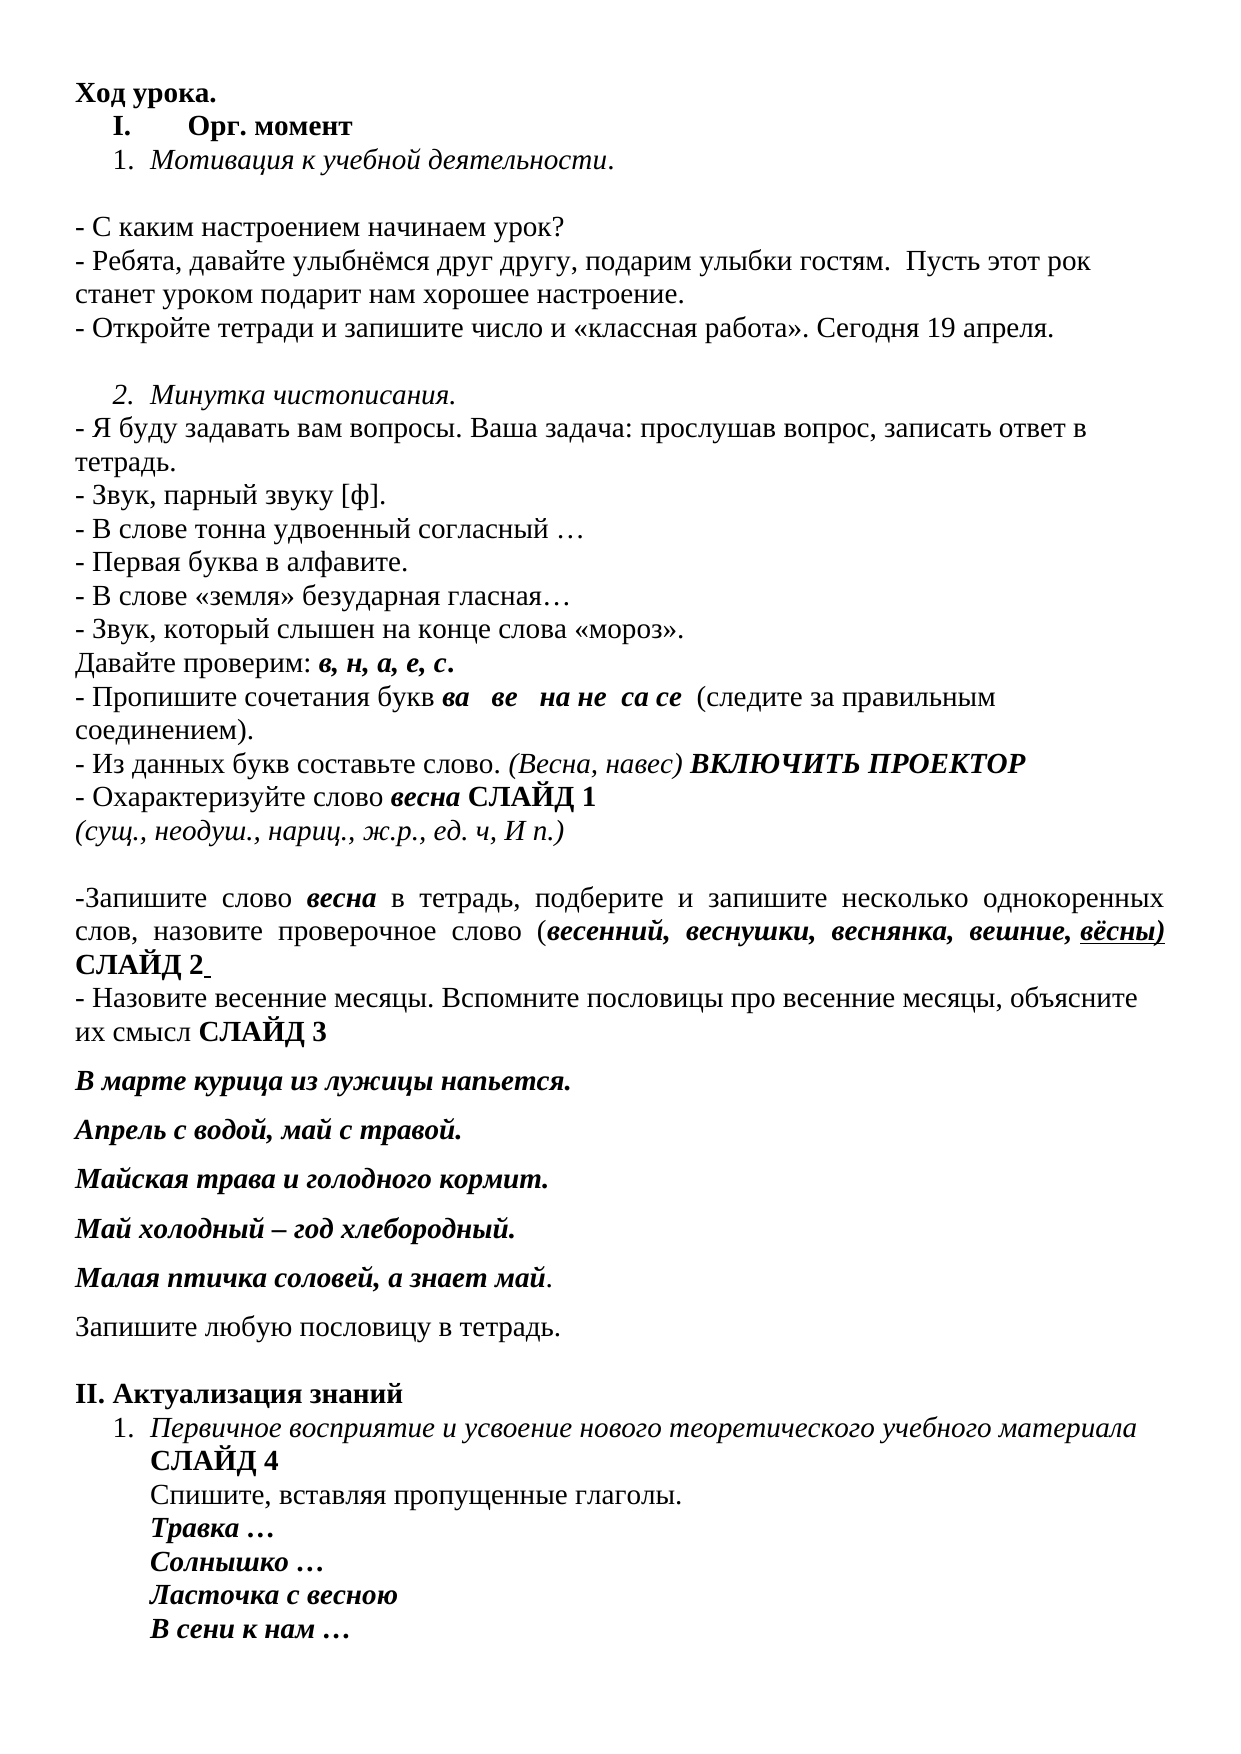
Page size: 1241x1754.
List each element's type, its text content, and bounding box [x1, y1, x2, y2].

text В марте курица из лужицы напьется. [75, 1063, 1165, 1097]
text Малая птичка соловей, а знает май. [75, 1260, 1165, 1293]
list Ласточка с весною [150, 1577, 1165, 1611]
list В сени к нам … [150, 1611, 1165, 1644]
list Орг. момент [112, 108, 1165, 142]
text - В слове «земля» безударная гласная… [75, 578, 1165, 612]
list Первичное восприятие и усвоение нового теоретического учебного материала СЛАЙД 4 [112, 1410, 1165, 1477]
text - Первая буква в алфавите. [75, 544, 1165, 578]
text - Из данных букв составьте слово. (Весна, навес) ВКЛЮЧИТЬ ПРОЕКТОР [75, 746, 1165, 779]
text -Запишите слово весна в тетрадь, подберите и запишите несколько однокоренных слов, назовите проверочное слово (весенний, веснушки, веснянка, вешние, вёсны) СЛАЙД 2 [75, 880, 1165, 981]
text II. Актуализация знаний [75, 1376, 1165, 1410]
text Запишите любую пословицу в тетрадь. [75, 1309, 1165, 1343]
text - Пропишите сочетания букв ва ве на не са се (следите за правильным соединением). [75, 679, 1165, 746]
text - Ребята, давайте улыбнёмся друг другу, подарим улыбки гостям. Пусть этот рок станет уроком подарит нам хорошее настроение. [75, 243, 1165, 310]
list Солнышко … [150, 1544, 1165, 1577]
text - С каким настроением начинаем урок? [75, 209, 1165, 243]
list Мотивация к учебной деятельности. [112, 142, 1165, 176]
text - Я буду задавать вам вопросы. Ваша задача: прослушав вопрос, записать ответ в тетрадь. [75, 410, 1165, 477]
text - Звук, который слышен на конце слова «мороз». [75, 612, 1165, 645]
text Апрель с водой, май с травой. [75, 1112, 1165, 1146]
text - Охарактеризуйте слово весна СЛАЙД 1 [75, 779, 1165, 813]
text Майская трава и голодного кормит. [75, 1162, 1165, 1195]
list Минутка чистописания. [112, 377, 1165, 410]
text - Звук, парный звуку [ф]. [75, 477, 1165, 511]
text (сущ., неодуш., нариц., ж.р., ед. ч, И п.) [75, 813, 1165, 846]
text - В слове тонна удвоенный согласный … [75, 511, 1165, 544]
list Спишите, вставляя пропущенные глаголы. [150, 1477, 1165, 1510]
list Травка … [150, 1510, 1165, 1544]
text - Откройте тетради и запишите число и «классная работа». Сегодня 19 апреля. [75, 310, 1165, 343]
text - Назовите весенние месяцы. Вспомните пословицы про весенние месяцы, объясните их смысл СЛАЙД 3 [75, 981, 1165, 1048]
text Ход урока. [75, 75, 1165, 108]
text Давайте проверим: в, н, а, е, с. [75, 645, 1165, 679]
text Май холодный – год хлебородный. [75, 1211, 1165, 1244]
